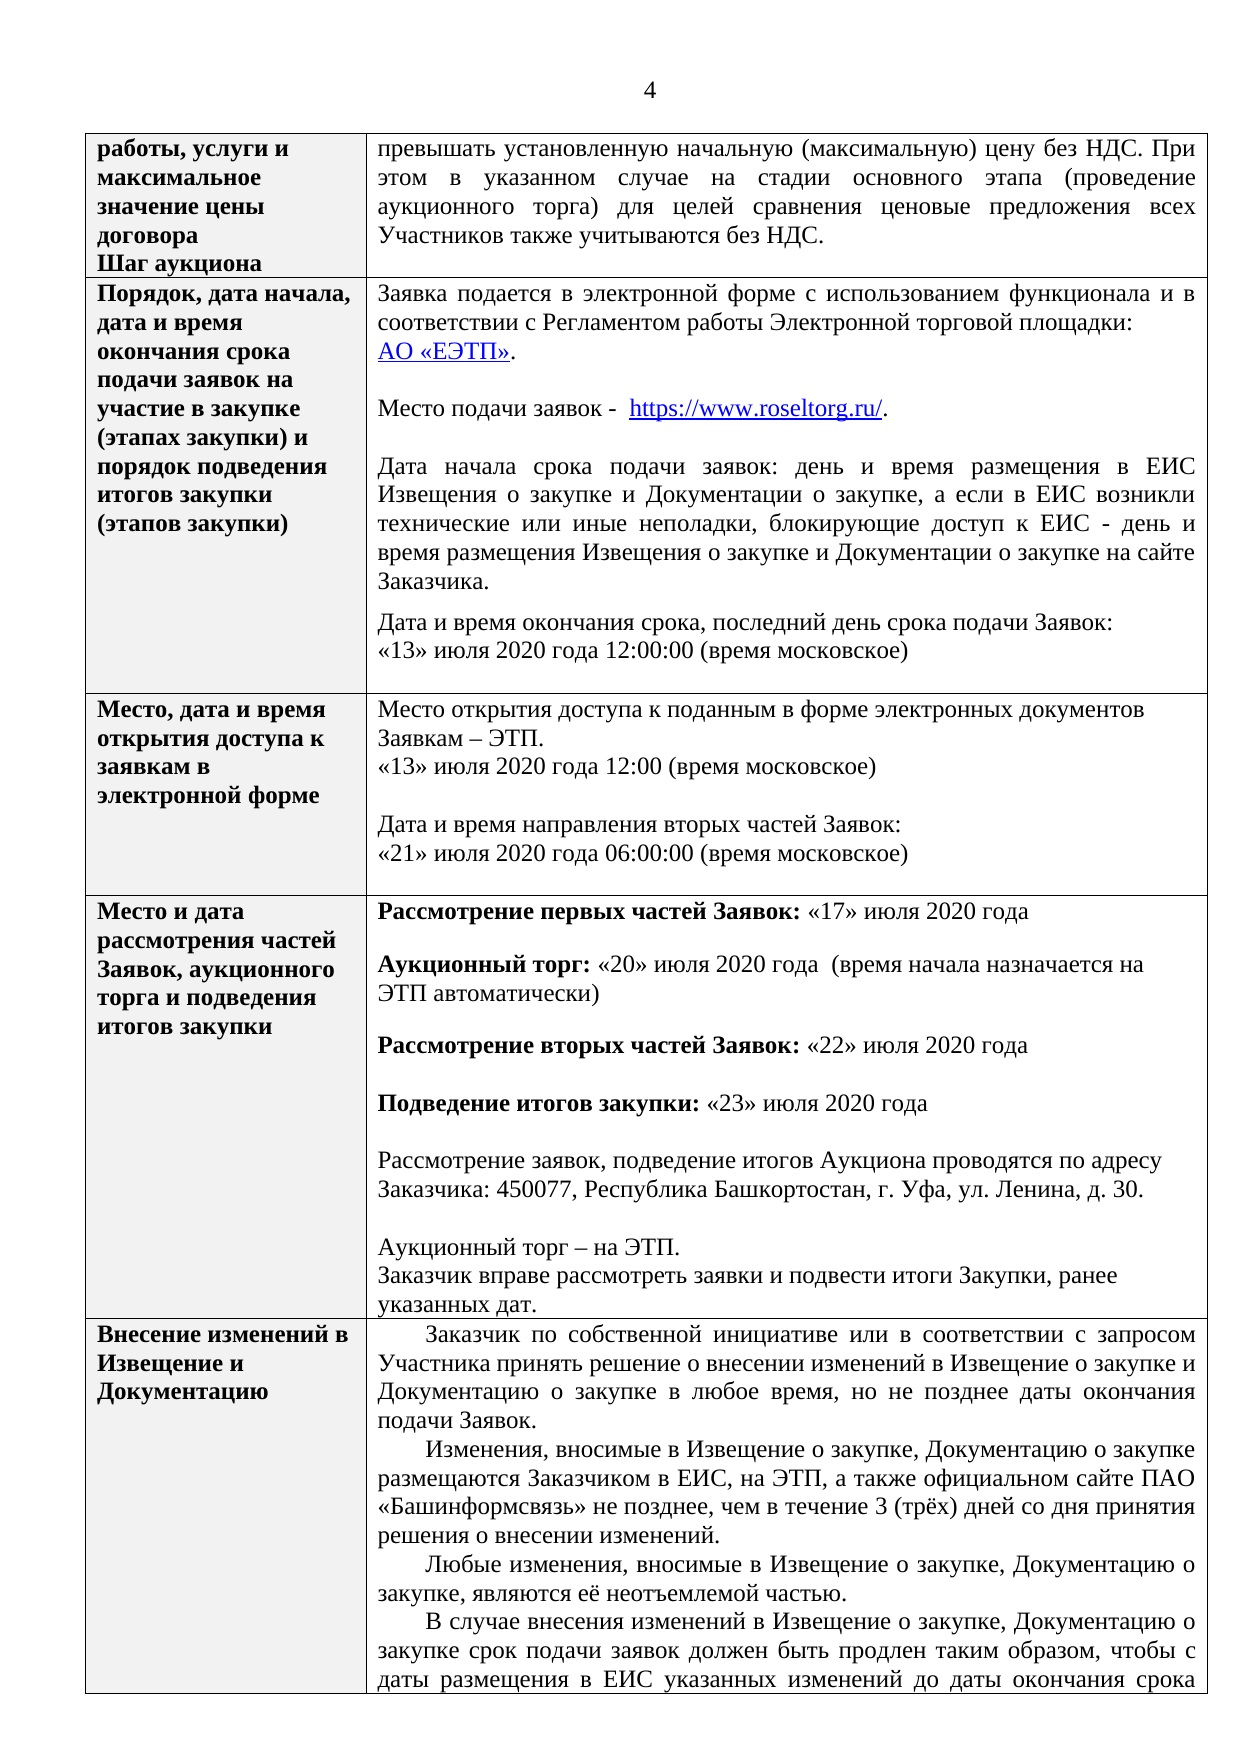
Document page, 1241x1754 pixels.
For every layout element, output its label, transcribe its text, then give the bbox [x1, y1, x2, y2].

table_cell Место, дата и время открытия доступа к заявкам в электронной форме [86, 694, 366, 895]
table_cell Место и дата рассмотрения частей Заявок, аукционного торга и подведения итогов закупки [86, 896, 366, 1318]
table_cell Рассмотрение первых частей Заявок: Аукционный торг: (время начала назначается на ЭТП автоматически) Рассмотрение вторых частей Заявок: Подведение итогов закупки: Рассмотрение заявок, подведение итогов Аукциона проводятся по адресу Заказчика: 450077, Республика Башкортостан, г. Уфа, ул. Ленина, д. 30. Аукционный торг – на ЭТП. Заказчик вправе рассмотреть заявки и подвести итоги Закупки, ранее указанных дат. [367, 896, 1207, 1318]
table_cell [367, 1319, 1207, 1693]
table_cell Заявка подается в электронной форме с использованием функционала и в соответствии с Регламентом работы Электронной торговой площадки: АО «ЕЭТП». Место подачи заявок - https://www.roseltorg.ru/. Дата начала срока подачи заявок: день и время размещения в ЕИС Извещения о закупке и Документации о закупке, а если в ЕИС возникли технические или иные неполадки, блокирующие доступ к ЕИС - день и время размещения Извещения о закупке и Документации о закупке на сайте Заказчика. Дата и время окончания срока, последний день срока подачи Заявок: 12:00:00 (время московское) [367, 278, 1207, 693]
table_cell Порядок, дата начала, дата и время окончания срока подачи заявок на участие в закупке (этапах закупки) и порядок подведения итогов закупки (этапов закупки) [86, 278, 366, 693]
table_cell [86, 1319, 366, 1693]
table_cell Место открытия доступа к поданным в форме электронных документов Заявкам – ЭТП. 12:00 (время московское) Дата и время направления вторых частей Заявок: 06:00:00 (время московское) [367, 694, 1207, 895]
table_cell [86, 134, 366, 277]
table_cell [367, 134, 1207, 277]
